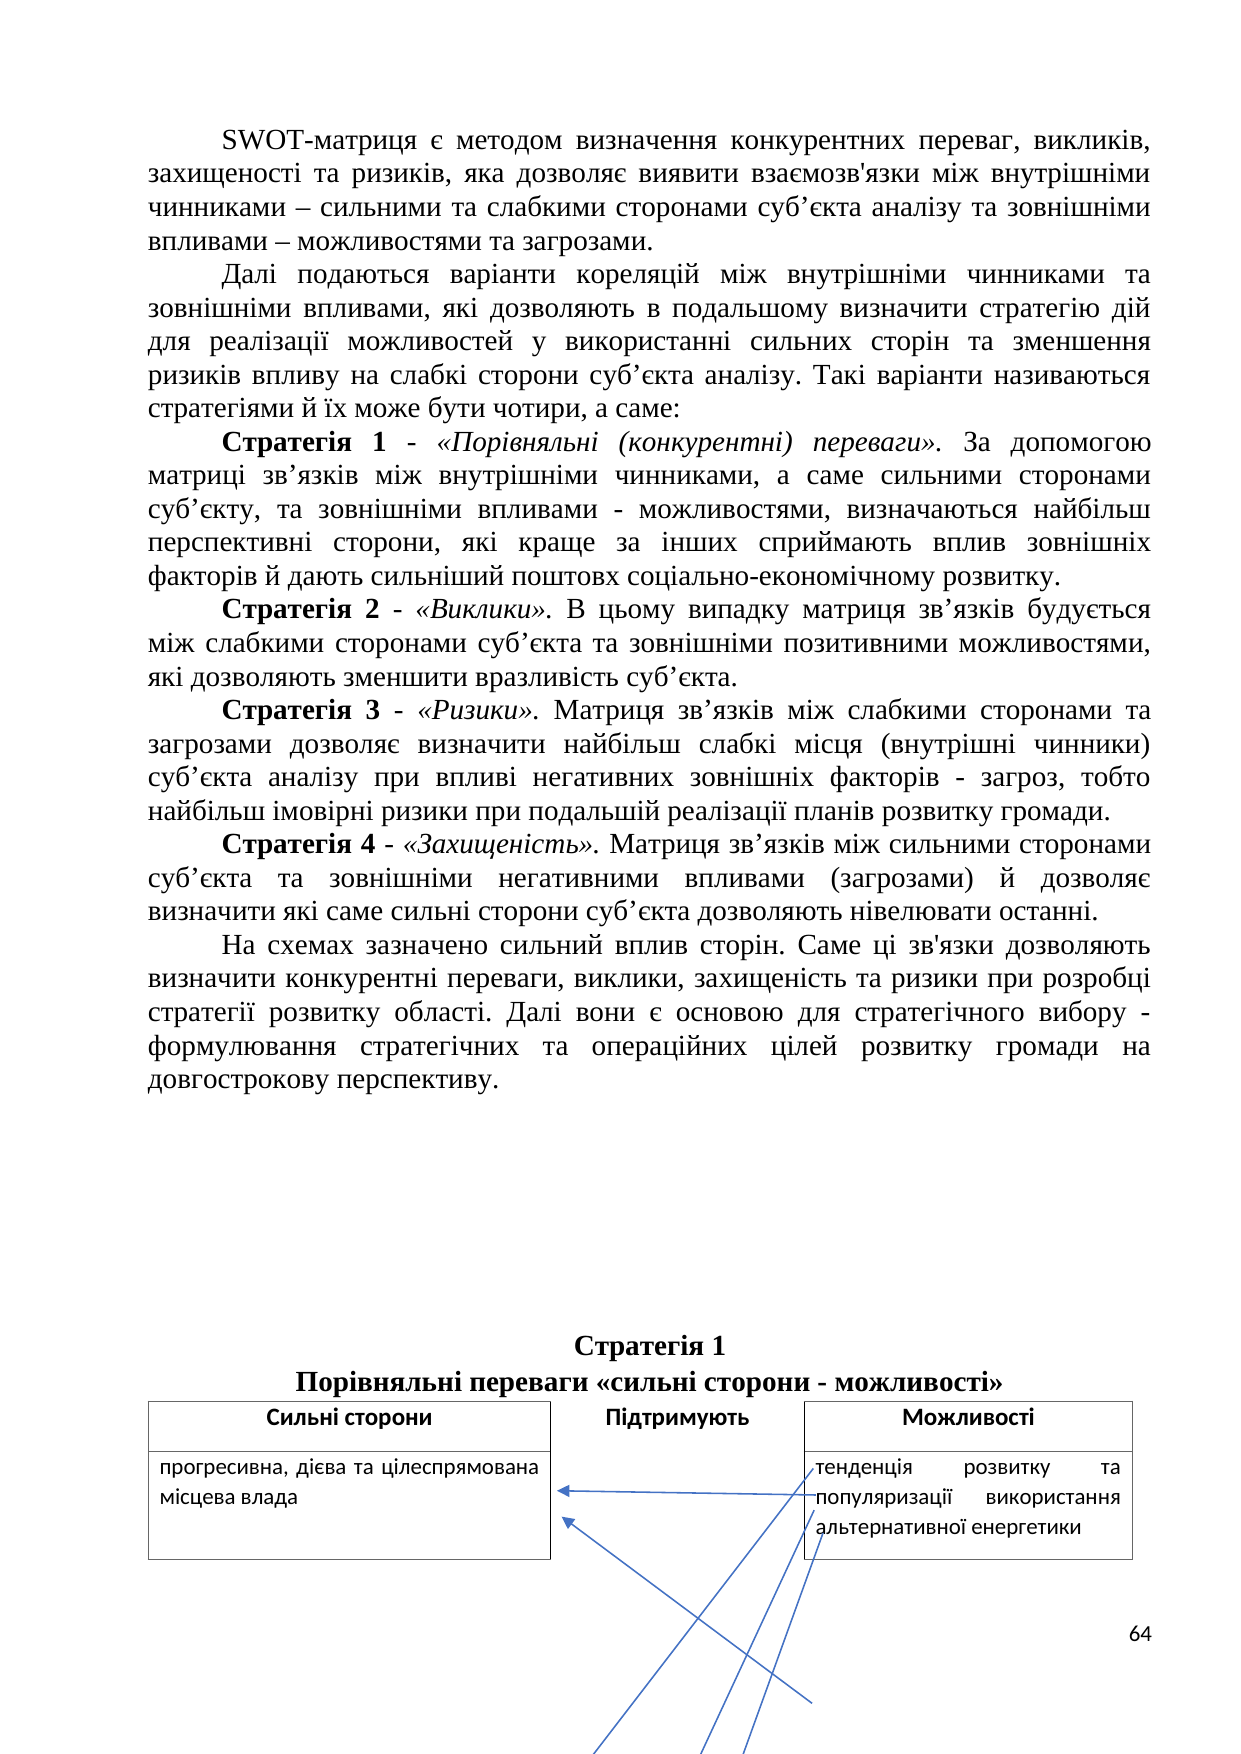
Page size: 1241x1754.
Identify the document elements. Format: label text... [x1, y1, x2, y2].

text Стратегія 4 - «Захищеність». Матриця зв’язків між сильними сторонами суб’єкта та зовнішніми негативними впливами (загрозами) й дозволяє визначити які саме сильні сторони суб’єкта дозволяють нівелювати останні. [148, 826, 1152, 927]
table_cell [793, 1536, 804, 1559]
text Стратегія 1 - «Порівняльні (конкурентні) переваги». За допомогою матриці зв’язків між внутрішніми чинниками, а саме сильними сторонами суб’єкту, та зовнішніми впливами - можливостями, визначаються найбільш перспективні сторони, які краще за інших сприймають вплив зовнішніх факторів й дають сильніший поштовх соціально-економічному розвитку. [148, 424, 1152, 592]
text На схемах зазначено сильний вплив сторін. Саме ці зв'язки дозволяють визначити конкурентні переваги, виклики, захищеність та ризики при розробці стратегії розвитку області. Далі вони є основою для стратегічного вибору - формулювання стратегічних та операційних цілей розвитку громади на довгострокову перспективу. [148, 927, 1152, 1095]
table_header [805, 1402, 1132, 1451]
text SWOT-матриця є методом визначення конкурентних переваг, викликів, захищеності та ризиків, яка дозволяє виявити взаємозв'язки між внутрішніми чинниками – сильними та слабкими сторонами суб’єкта аналізу та зовнішніми впливами – можливостями та загрозами. [148, 122, 1152, 256]
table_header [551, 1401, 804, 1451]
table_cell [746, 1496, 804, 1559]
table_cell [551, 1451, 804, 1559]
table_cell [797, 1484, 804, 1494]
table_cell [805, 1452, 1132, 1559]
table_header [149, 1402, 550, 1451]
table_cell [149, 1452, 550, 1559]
text Стратегія 3 - «Ризики». Матриця зв’язків між слабкими сторонами та загрозами дозволяє визначити найбільш слабкі місця (внутрішні чинники) суб’єкта аналізу при впливі негативних зовнішніх факторів - загроз, тобто найбільш імовірні ризики при подальшій реалізації планів розвитку громади. [148, 692, 1152, 826]
text Далі подаються варіанти кореляцій між внутрішніми чинниками та зовнішніми впливами, які дозволяють в подальшому визначити стратегію дій для реалізації можливостей у використанні сильних сторін та зменшення ризиків впливу на слабкі сторони суб’єкта аналізу. Такі варіанти називаються стратегіями й їх може бути чотири, а саме: [148, 256, 1152, 424]
text Стратегія 2 - «Виклики». В цьому випадку матриця зв’язків будується між слабкими сторонами суб’єкта та зовнішніми позитивними можливостями, які дозволяють зменшити вразливість суб’єкта. [148, 592, 1152, 692]
text Стратегія 1 Порівняльні переваги «сильні сторони - можливості» [148, 1328, 1152, 1398]
